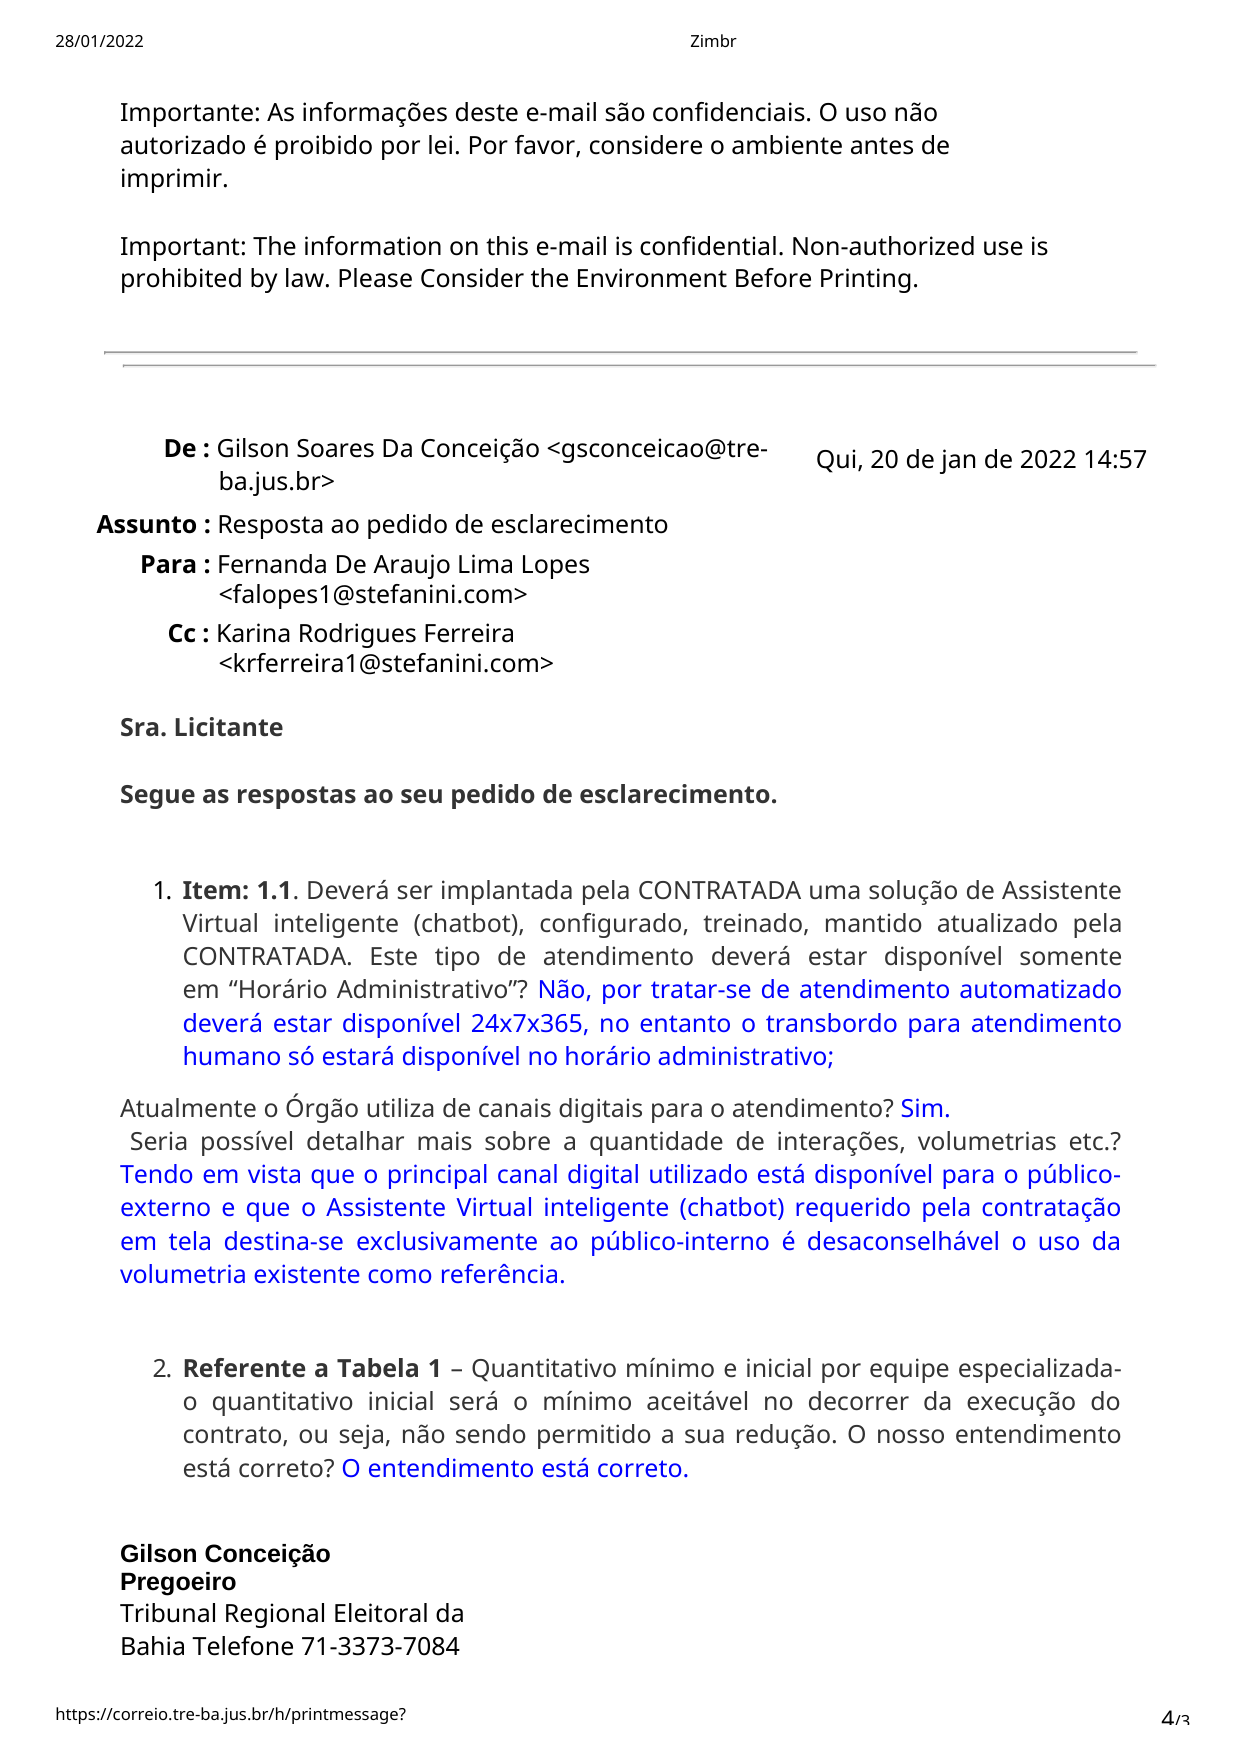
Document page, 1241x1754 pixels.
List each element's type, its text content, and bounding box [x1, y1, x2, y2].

text Importante: As informações deste e-mail são confidenciais. O uso não autorizado é proibido por lei. Por favor, considere o ambiente antes de imprimir. [120, 94, 1040, 195]
text Assunto : Resposta ao pedido de esclarecimento [96, 507, 786, 541]
text Seria possível detalhar mais sobre a quantidade de interações, volumetrias etc.? Tendo em vista que o principal canal digital utilizado está disponível para o público-externo e que o Assistente Virtual inteligente (chatbot) requerido pela contratação em tela destina-se exclusivamente ao público-interno é desaconselhável o uso da volumetria existente como referência. [120, 1124, 1122, 1291]
text <krferreira1@stefanini.com> [218, 648, 786, 678]
text Cc : Karina Rodrigues Ferreira [167, 619, 786, 648]
text Atualmente o Órgão utiliza de canais digitais para o atendimento? Sim. [120, 1094, 1173, 1123]
text Qui, 20 de jan de 2022 14:57 [816, 442, 1173, 476]
list Item: 1.1. Deverá ser implantada pela CONTRATADA uma solução de Assistente Virtual inteligente (chatbot), configurado, treinado, mantido atualizado pela CONTRATADA. Este tipo de atendimento deverá estar disponível somente em “Horário Administrativo”? Não, por tratar-se de atendimento automatizado deverá estar disponível 24x7x365, no entanto o transbordo para atendimento humano só estará disponível no horário administrativo; [152, 872, 1123, 1073]
subtitle Gilson Conceição Pregoeiro [120, 1539, 334, 1596]
text Segue as respostas ao seu pedido de esclarecimento. [120, 777, 786, 811]
text Tribunal Regional Eleitoral da Bahia Telefone 71-3373-7084 [120, 1596, 519, 1663]
list Referente a Tabela 1 – Quantitativo mínimo e inicial por equipe especializada- o quantitativo inicial será o mínimo aceitável no decorrer da execução do contrato, ou seja, não sendo permitido a sua redução. O nosso entendimento está correto? O entendimento está correto. [152, 1351, 1122, 1484]
text <falopes1@stefanini.com> [218, 580, 786, 610]
text Para : Fernanda De Araujo Lima Lopes [140, 550, 786, 580]
subtitle Sra. Licitante [120, 710, 786, 744]
text Important: The information on this e-mail is confidential. Non-authorized use is prohibited by law. Please Consider the Environment Before Printing. [120, 228, 1115, 295]
text De : Gilson Soares Da Conceição <gsconceicao@tre- ba.jus.br> [163, 431, 786, 498]
